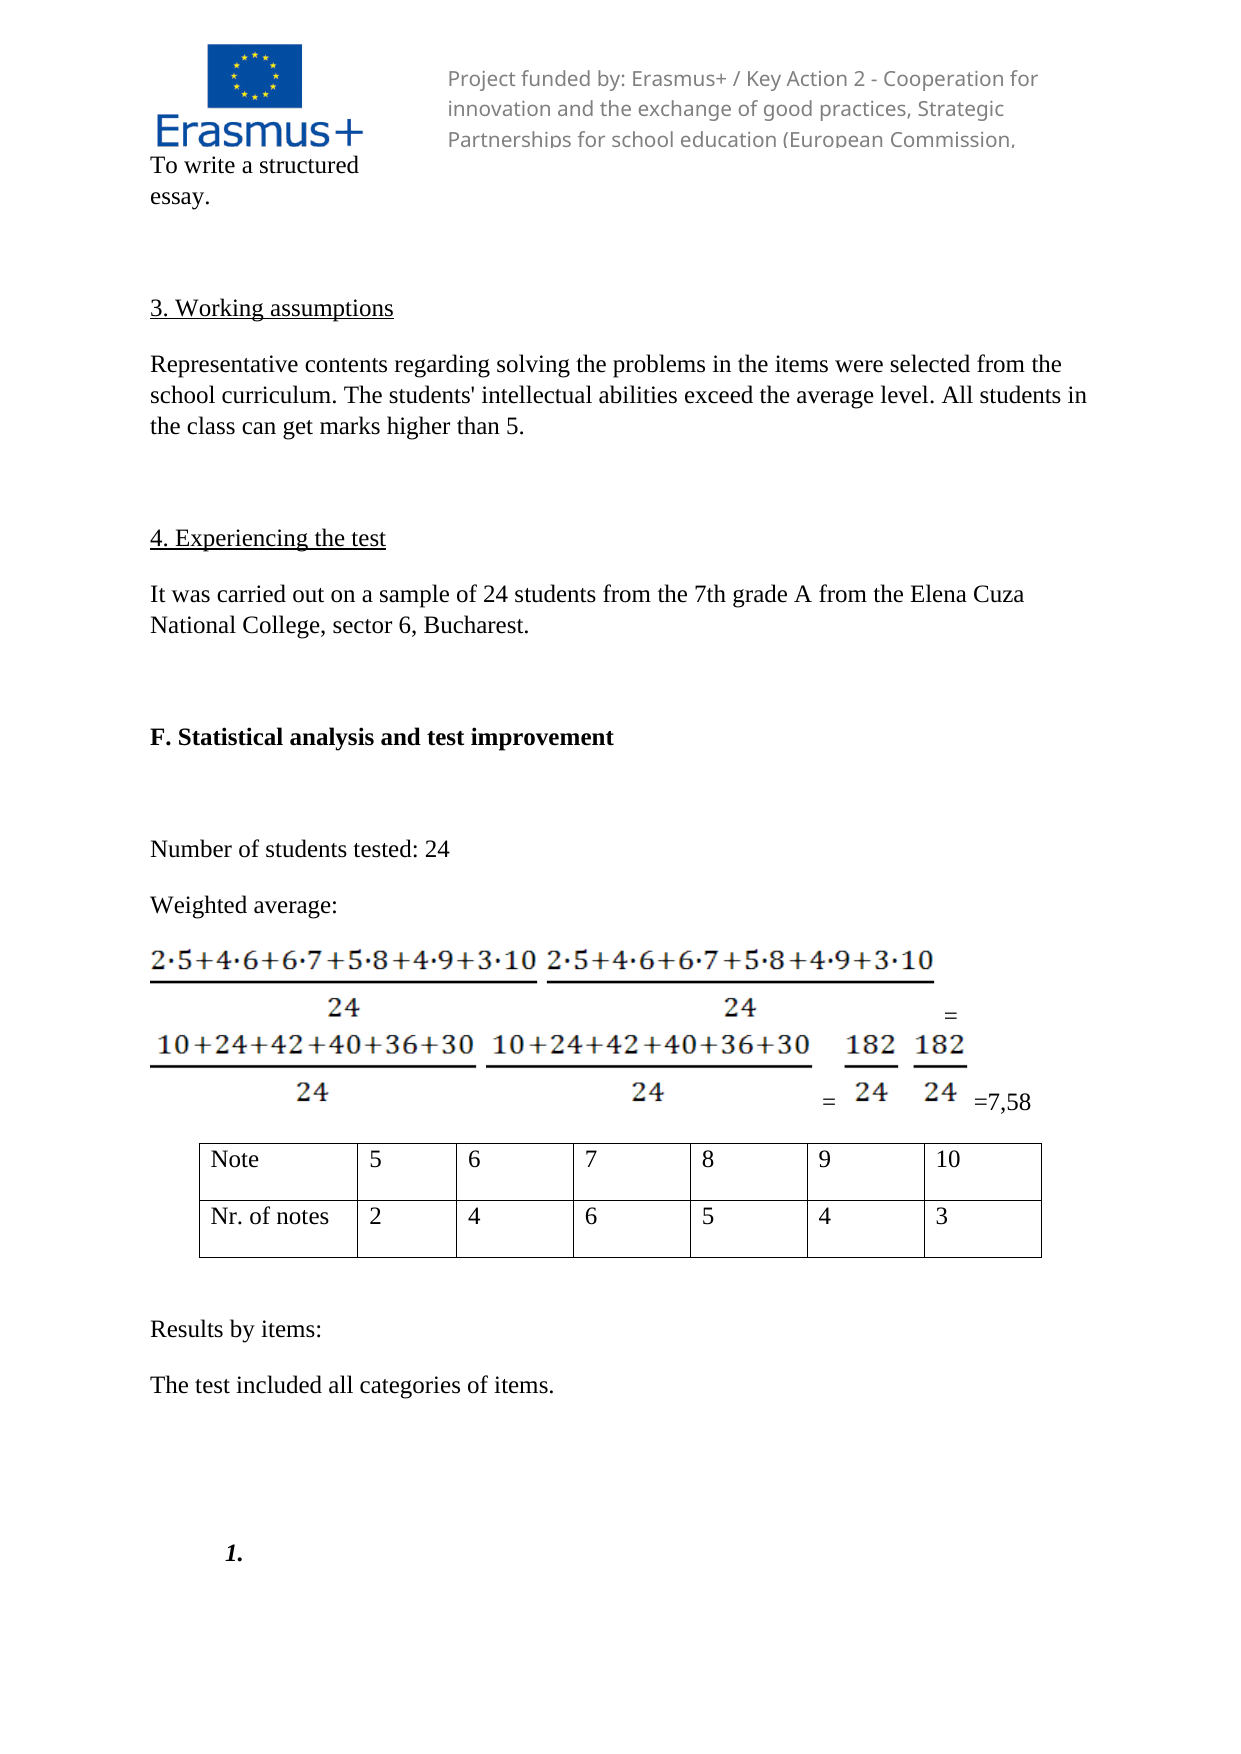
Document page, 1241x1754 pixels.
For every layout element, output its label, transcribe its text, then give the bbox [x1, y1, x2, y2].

text Representative contents regarding solving the problems in the items were selected from the school curriculum. The students' intellectual abilities exceed the average level. All students in the class can get marks higher than 5. [150, 349, 1090, 440]
picture [150, 1032, 822, 1111]
table_cell 6 [574, 1201, 690, 1257]
text Weighted average: [150, 891, 1090, 919]
table_cell Nr. of notes [200, 1201, 357, 1257]
text To write a structured essay. [150, 150, 1090, 210]
picture [150, 27, 366, 149]
picture [150, 946, 944, 1025]
text F. Statistical analysis and test improvement [150, 722, 1090, 751]
table_header 6 [457, 1144, 573, 1200]
table_cell 3 [925, 1201, 1041, 1257]
picture [836, 1032, 974, 1111]
table_cell 4 [808, 1201, 924, 1257]
text 1. [150, 1538, 1090, 1567]
text Results by items: [150, 1314, 1090, 1343]
table_header 10 [925, 1144, 1041, 1200]
table_header 5 [358, 1144, 456, 1200]
text 3. Working assumptions [150, 293, 1090, 322]
table_header 7 [574, 1144, 690, 1200]
table_cell 4 [457, 1201, 573, 1257]
text It was carried out on a sample of 24 students from the 7th grade A from the Elena Cuza National College, sector 6, Bucharest. [150, 579, 1090, 639]
table_cell 5 [691, 1201, 807, 1257]
table_header 8 [691, 1144, 807, 1200]
text 4. Experiencing the test [150, 523, 1090, 552]
table_header Note [200, 1144, 357, 1200]
text The test included all categories of items. [150, 1370, 1090, 1399]
table_cell 2 [358, 1201, 456, 1257]
text Number of students tested: 24 [150, 834, 1090, 863]
table_header 9 [808, 1144, 924, 1200]
